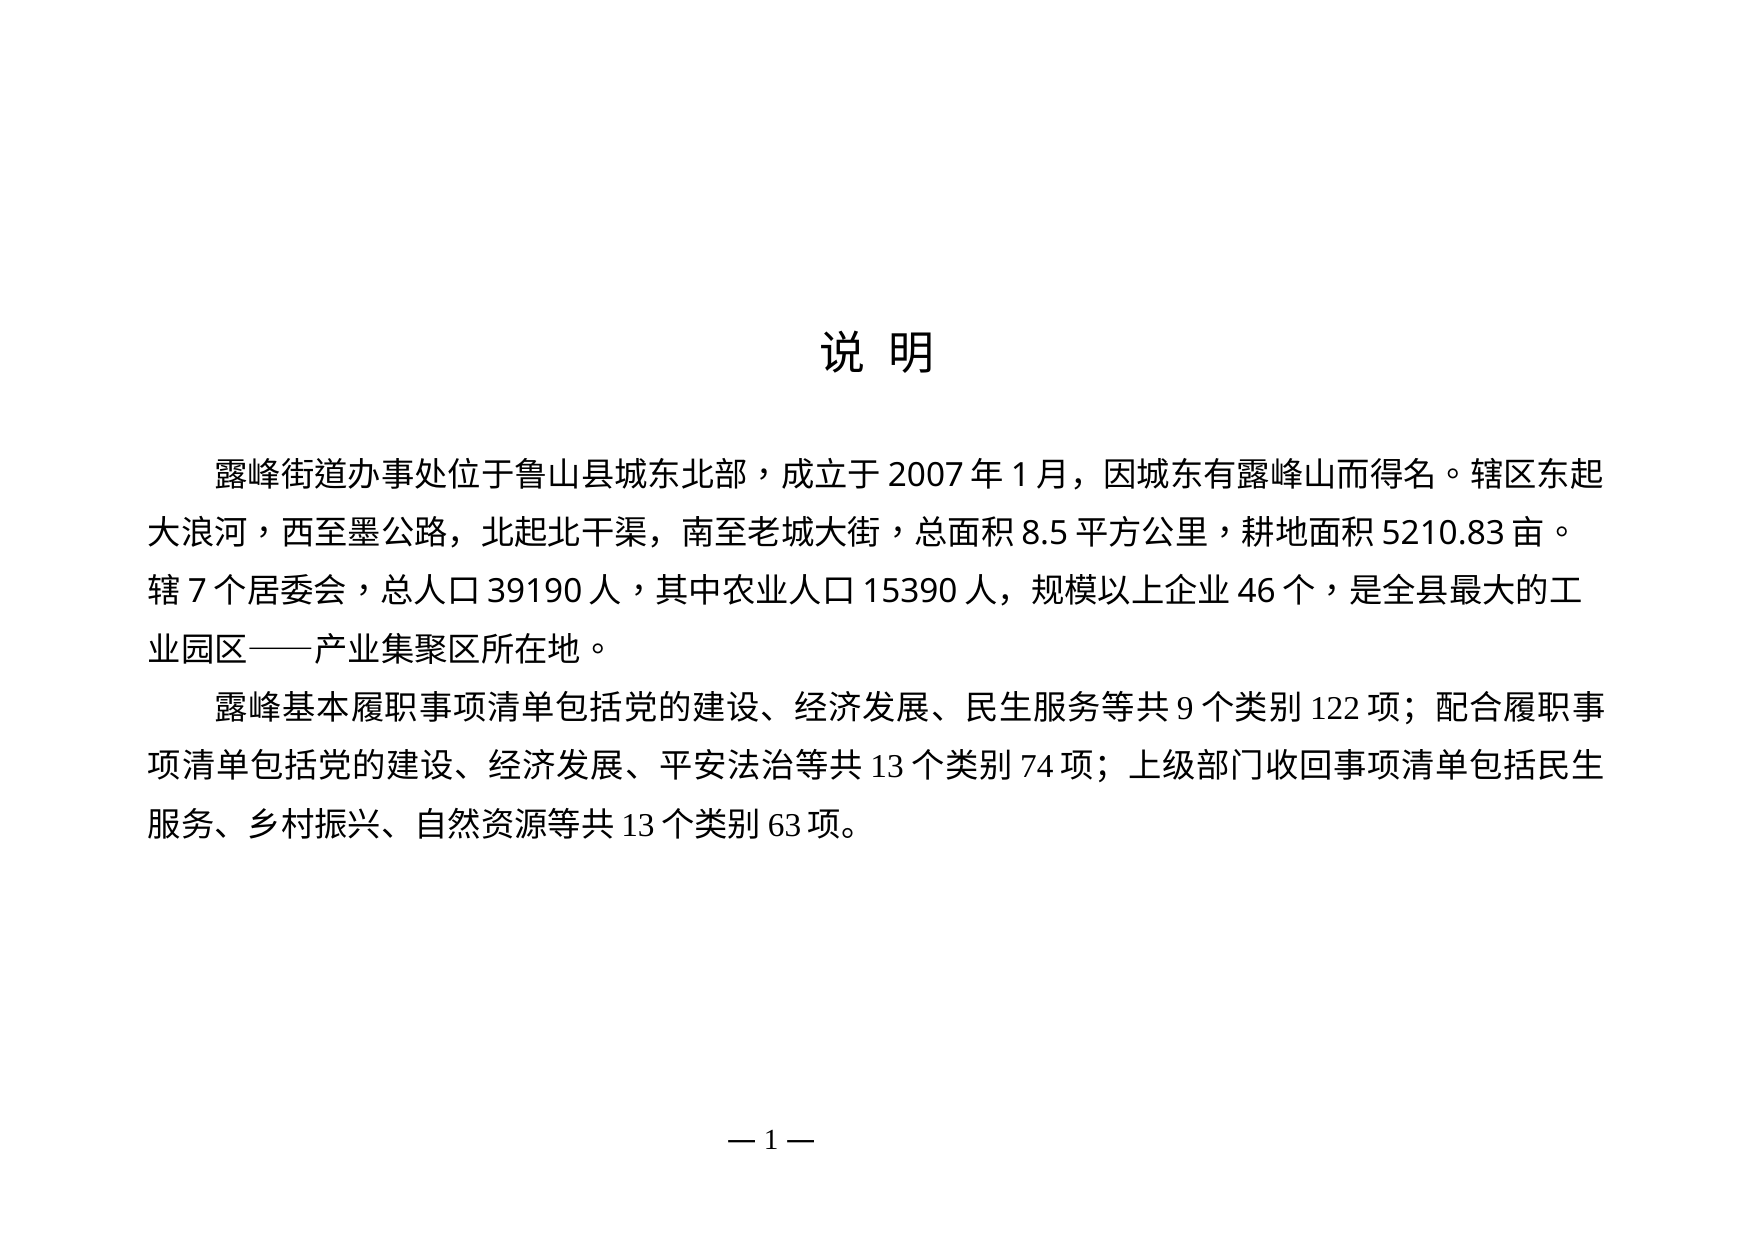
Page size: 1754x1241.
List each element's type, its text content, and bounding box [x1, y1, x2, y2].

text 露峰街道办事处位于鲁山县城东北部，成立于2007年1月，因城东有露峰山而得名。辖区东起大浪河，西至墨公路，北起北干渠，南至老城大街，总面积8.5平方公里，耕地面积5210.83亩。辖7个居委会，总人口39190人，其中农业人口15390人，规模以上企业46个，是全县最大的工业园区——产业集聚区所在地。 [148, 439, 1606, 673]
text 露峰基本履职事项清单包括党的建设、经济发展、民生服务等共9个类别122项；配合履职事项清单包括党的建设、经济发展、平安法治等共13个类别74项；上级部门收回事项清单包括民生服务、乡村振兴、自然资源等共13个类别63项。 [148, 673, 1606, 848]
text 说 明 [148, 323, 1606, 381]
